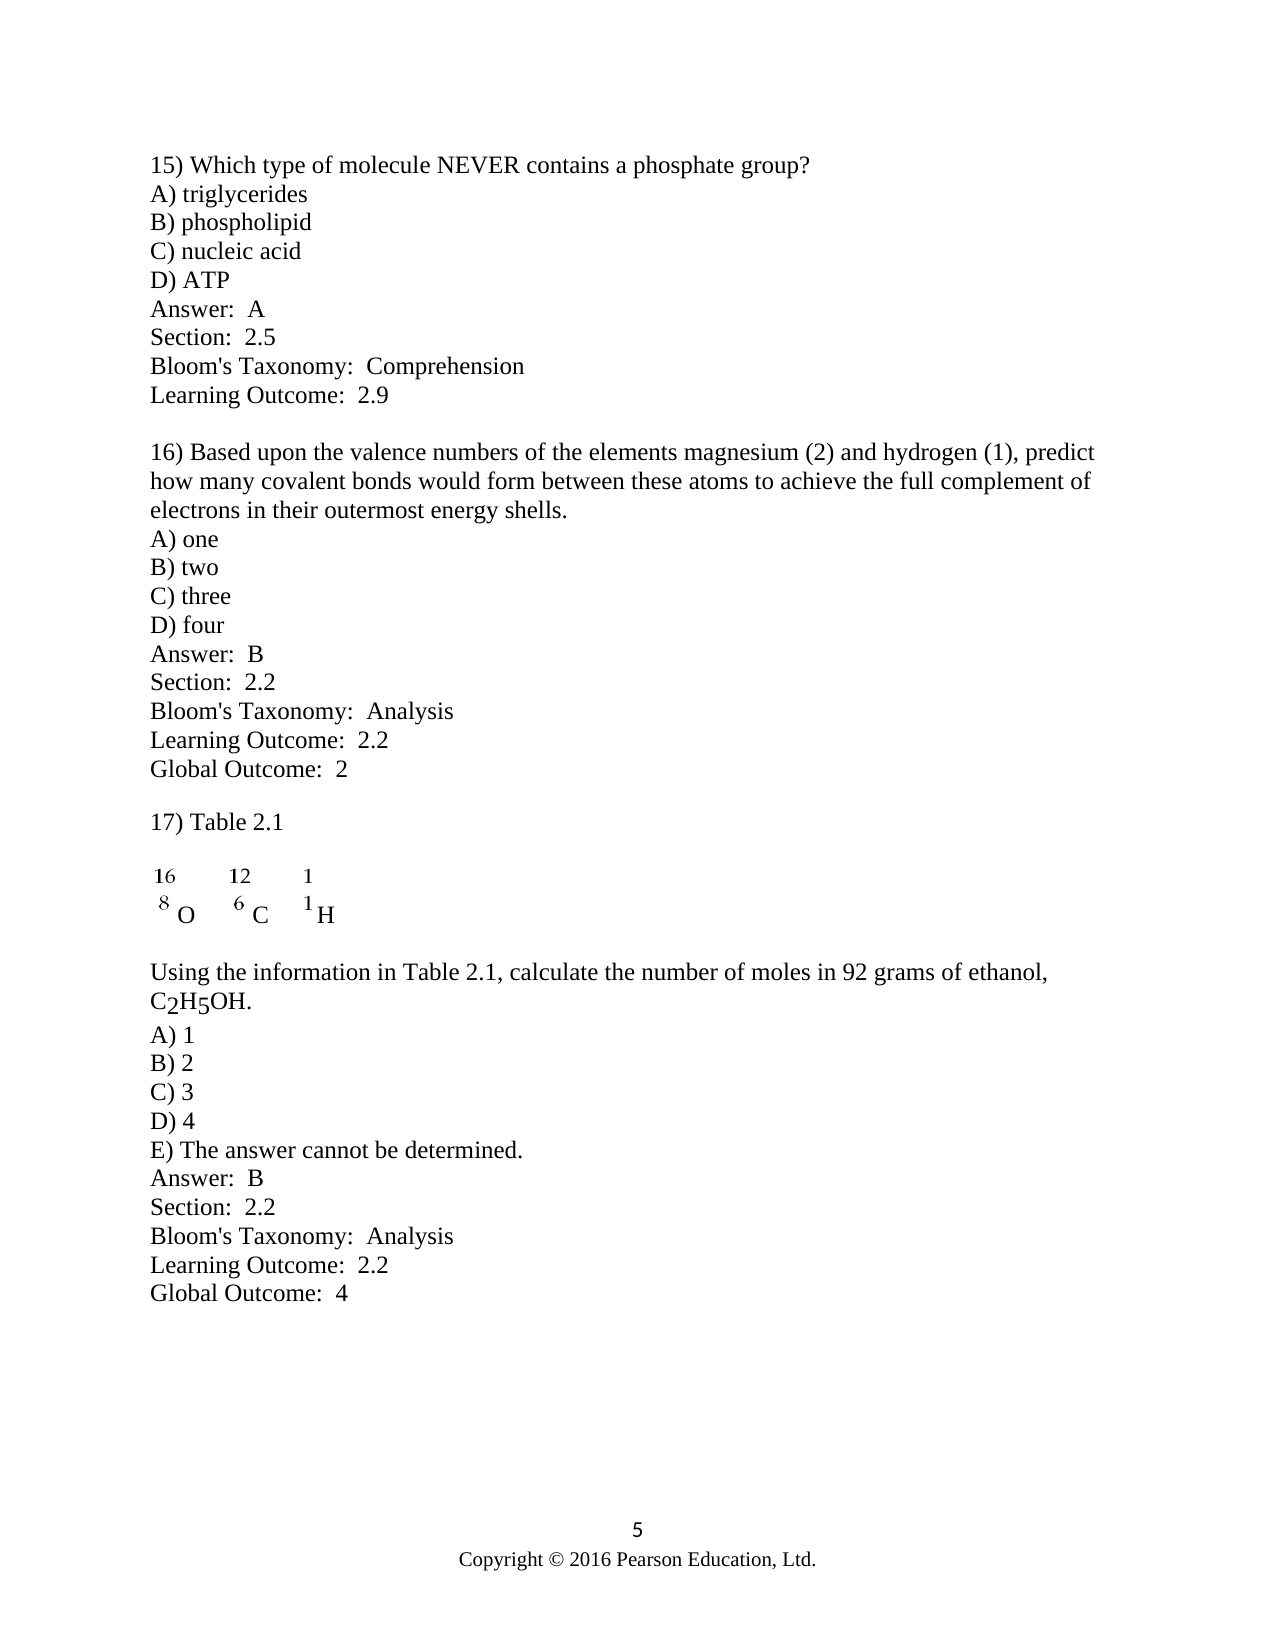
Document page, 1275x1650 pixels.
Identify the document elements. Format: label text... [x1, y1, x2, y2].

text Section: 2.5 [150, 322, 1125, 351]
text Learning Outcome: 2.2 [150, 1250, 1125, 1278]
text Answer: B [150, 639, 1125, 667]
text C) nucleic acid [150, 236, 1125, 265]
text D) ATP [150, 265, 1125, 294]
text Bloom's Taxonomy: Analysis [150, 696, 1125, 725]
text C) three [150, 581, 1125, 610]
text Bloom's Taxonomy: Comprehension [150, 351, 1125, 380]
text Learning Outcome: 2.2 [150, 725, 1125, 754]
picture [225, 865, 253, 924]
picture [300, 865, 317, 924]
text A) one [150, 524, 1125, 552]
text Global Outcome: 2 [150, 754, 1125, 782]
picture [150, 865, 178, 924]
text D) four [150, 610, 1125, 639]
text A) 1 [150, 1020, 1125, 1048]
text Answer: A [150, 294, 1125, 322]
text Bloom's Taxonomy: Analysis [150, 1221, 1125, 1250]
text B) phospholipid [150, 207, 1125, 236]
text 16) Based upon the valence numbers of the elements magnesium (2) and hydrogen (1), predict how many covalent bonds would form between these atoms to achieve the full complement of electrons in their outermost energy shells. [150, 437, 1125, 524]
text Answer: B [150, 1163, 1125, 1192]
text D) 4 [150, 1106, 1125, 1135]
text C2H5OH. [150, 986, 1125, 1020]
text Using the information in Table 2.1, calculate the number of moles in 92 grams of ethanol, [150, 957, 1125, 986]
text 15) Which type of molecule NEVER contains a phosphate group? [150, 150, 1125, 179]
text 17) Table 2.1 [150, 807, 1125, 836]
text B) two [150, 552, 1125, 581]
text A) triglycerides [150, 179, 1125, 207]
text Global Outcome: 4 [150, 1278, 1125, 1307]
text Section: 2.2 [150, 1192, 1125, 1221]
text Section: 2.2 [150, 667, 1125, 696]
text B) 2 [150, 1048, 1125, 1077]
text C) 3 [150, 1077, 1125, 1106]
text O C H [150, 865, 1125, 929]
text E) The answer cannot be determined. [150, 1135, 1125, 1163]
text Learning Outcome: 2.9 [150, 380, 1125, 409]
